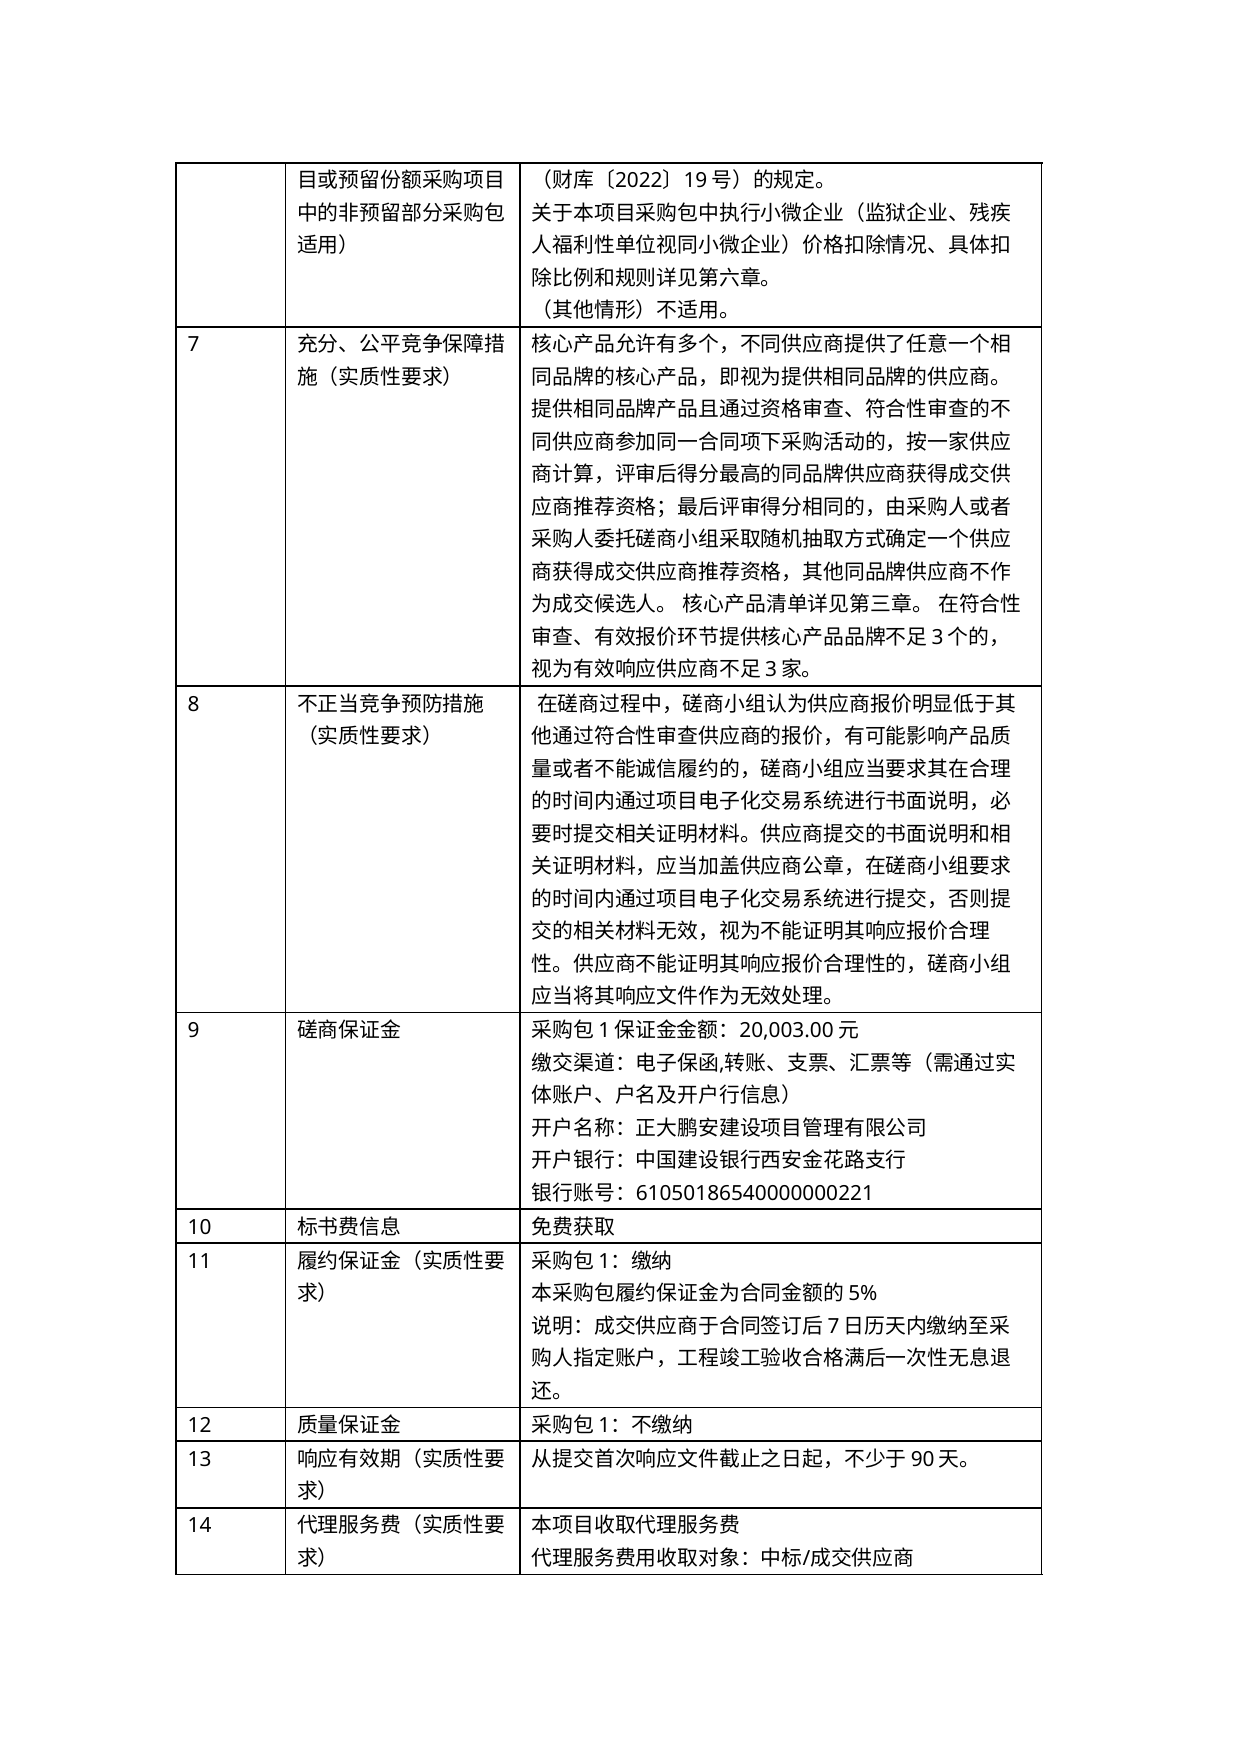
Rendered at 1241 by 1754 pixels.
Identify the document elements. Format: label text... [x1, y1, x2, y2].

table_cell 磋商保证金 [286, 1013, 519, 1208]
table_cell 免费获取 [521, 1210, 1041, 1242]
table_cell 11 [177, 1244, 285, 1406]
table_cell 采购包1保证金金额：20,003.00元 缴交渠道：电子保函,转账、支票、汇票等（需通过实体账户、户名及开户行信息） 开户名称：正大鹏安建设项目管理有限公司 开户银行：中国建设银行西安金花路支行 银行账号：61050186540000000221 [521, 1013, 1041, 1208]
table_cell 质量保证金 [286, 1408, 519, 1440]
table_cell 8 [177, 687, 285, 1012]
table_cell 采购包1：缴纳 本采购包履约保证金为合同金额的5% 说明：成交供应商于合同签订后7日历天内缴纳至采购人指定账户，工程竣工验收合格满后一次性无息退还。 [521, 1244, 1041, 1406]
table_cell 7 [177, 328, 285, 685]
table_cell 9 [177, 1013, 285, 1208]
table_cell 履约保证金（实质性要求） [286, 1244, 519, 1406]
table_cell 不正当竞争预防措施 （实质性要求） [286, 687, 519, 1012]
table_cell 采购包1：不缴纳 [521, 1408, 1041, 1440]
table_cell 核心产品允许有多个，不同供应商提供了任意一个相同品牌的核心产品，即视为提供相同品牌的供应商。 提供相同品牌产品且通过资格审查、符合性审查的不同供应商参加同一合同项下采购活动的，按一家供应商计算，评审后得分最高的同品牌供应商获得成交供应商推荐资格；最后评审得分相同的，由采购人或者采购人委托磋商小组采取随机抽取方式确定一个供应商获得成交供应商推荐资格，其他同品牌供应商不作为成交候选人。 核心产品清单详见第三章。 在符合性审查、有效报价环节提供核心产品品牌不足3个的，视为有效响应供应商不足3家。 [521, 328, 1041, 685]
table_cell 在磋商过程中，磋商小组认为供应商报价明显低于其他通过符合性审查供应商的报价，有可能影响产品质量或者不能诚信履约的，磋商小组应当要求其在合理的时间内通过项目电子化交易系统进行书面说明，必要时提交相关证明材料。供应商提交的书面说明和相关证明材料，应当加盖供应商公章，在磋商小组要求的时间内通过项目电子化交易系统进行提交，否则提交的相关材料无效，视为不能证明其响应报价合理性。供应商不能证明其响应报价合理性的，磋商小组应当将其响应文件作为无效处理。 [521, 687, 1041, 1012]
table_cell 从提交首次响应文件截止之日起，不少于90天。 [521, 1442, 1041, 1507]
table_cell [521, 1509, 1041, 1573]
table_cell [521, 164, 1041, 326]
table_cell 代理服务费（实质性要求） [286, 1509, 519, 1573]
table_cell 12 [177, 1408, 285, 1440]
table_cell 10 [177, 1210, 285, 1242]
table_cell 响应有效期（实质性要求） [286, 1442, 519, 1507]
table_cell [286, 164, 519, 326]
table_cell 6 [177, 164, 285, 326]
table_cell 标书费信息 [286, 1210, 519, 1242]
table_cell 充分、公平竞争保障措施（实质性要求） [286, 328, 519, 685]
table_cell 13 [177, 1442, 285, 1507]
table_cell 14 [177, 1509, 285, 1573]
